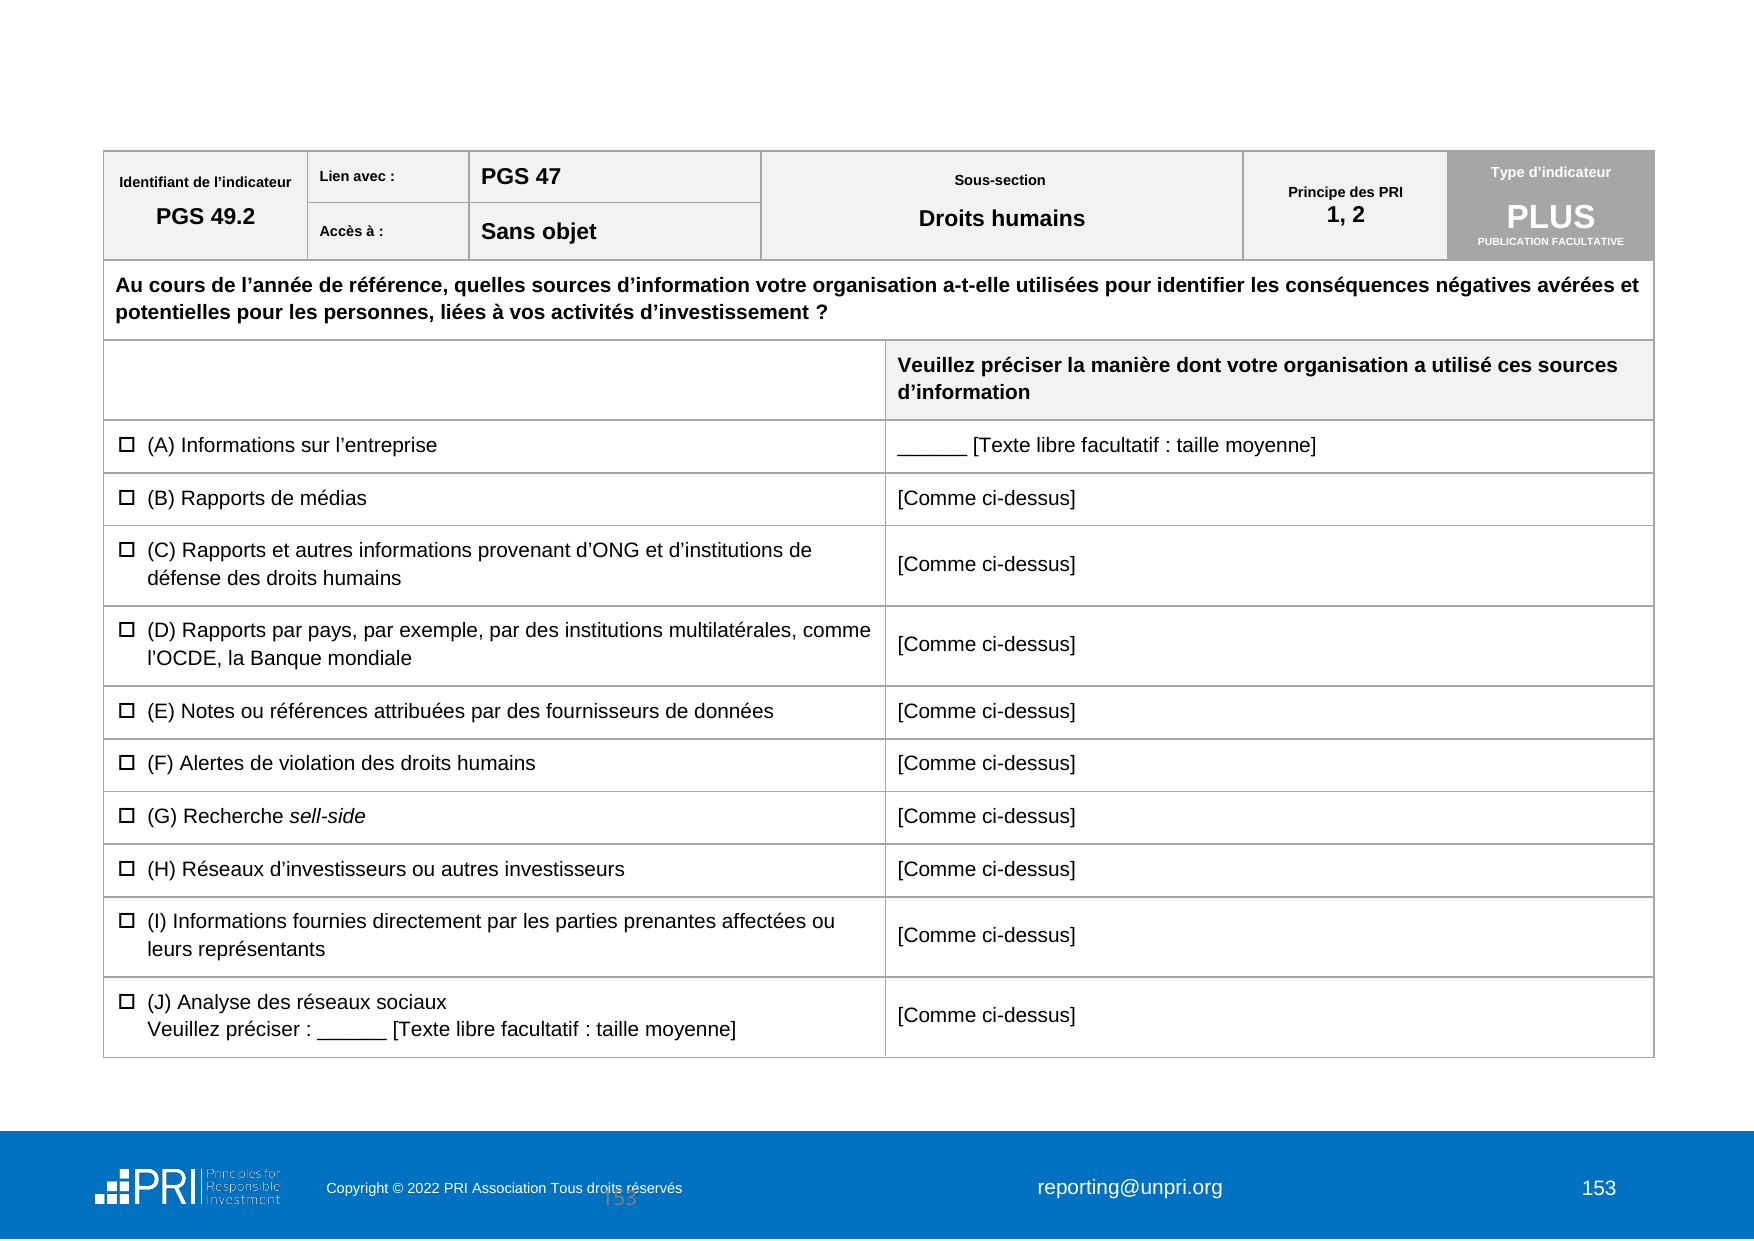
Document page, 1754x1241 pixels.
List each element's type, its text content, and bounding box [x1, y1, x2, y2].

table_cell [Comme ci-dessus] [886, 898, 1653, 976]
table_cell (F) Alertes de violation des droits humains [104, 740, 885, 791]
table_cell [Comme ci-dessus] [886, 687, 1653, 738]
table_cell [Comme ci-dessus] [886, 792, 1653, 843]
table_cell (J) Analyse des réseaux sociaux Veuillez préciser : ______ [Texte libre facultatif : taille moyenne] [104, 978, 885, 1056]
table_cell Veuillez préciser la manière dont votre organisation a utilisé ces sources d’information [886, 341, 1653, 419]
table_cell [Comme ci-dessus] [886, 526, 1653, 605]
table_cell Accès à : [308, 203, 468, 259]
table_cell (I) Informations fournies directement par les parties prenantes affectées ou leurs représentants [104, 898, 885, 976]
table_header Principe des PRI 1, 2 [1244, 152, 1447, 259]
table_cell [Comme ci-dessus] [886, 474, 1653, 525]
table_cell (B) Rapports de médias [104, 474, 885, 525]
table_cell [104, 341, 885, 419]
table_cell ______ [Texte libre facultatif : taille moyenne] [886, 421, 1653, 472]
table_header PGS 47 [470, 152, 760, 201]
table_cell (C) Rapports et autres informations provenant d’ONG et d’institutions de défense des droits humains [104, 526, 885, 605]
table_header Type d’indicateur PLUS PUBLICATION FACULTATIVE [1449, 152, 1653, 259]
table_cell [Comme ci-dessus] [886, 607, 1653, 685]
table_cell (A) Informations sur l’entreprise [104, 421, 885, 472]
table_cell Sans objet [470, 203, 760, 259]
picture [92, 1166, 282, 1207]
table_cell Au cours de l’année de référence, quelles sources d’information votre organisation a-t-elle utilisées pour identifier les conséquences négatives avérées et potentielles pour les personnes, liées à vos activités d’investissement ? [104, 261, 1653, 339]
table_cell [Comme ci-dessus] [886, 740, 1653, 791]
table_cell [Comme ci-dessus] [886, 978, 1653, 1056]
table_header Identifiant de l’indicateur PGS 49.2 [104, 152, 307, 259]
table_header Lien avec : [308, 152, 468, 201]
table_cell (G) Recherche sell-side [104, 792, 885, 843]
table_cell [Comme ci-dessus] [886, 845, 1653, 896]
table_cell (H) Réseaux d’investisseurs ou autres investisseurs [104, 845, 885, 896]
table_header Sous-section Droits humains [762, 152, 1242, 259]
table_cell (E) Notes ou références attribuées par des fournisseurs de données [104, 687, 885, 738]
table_cell (D) Rapports par pays, par exemple, par des institutions multilatérales, comme l’OCDE, la Banque mondiale [104, 607, 885, 685]
